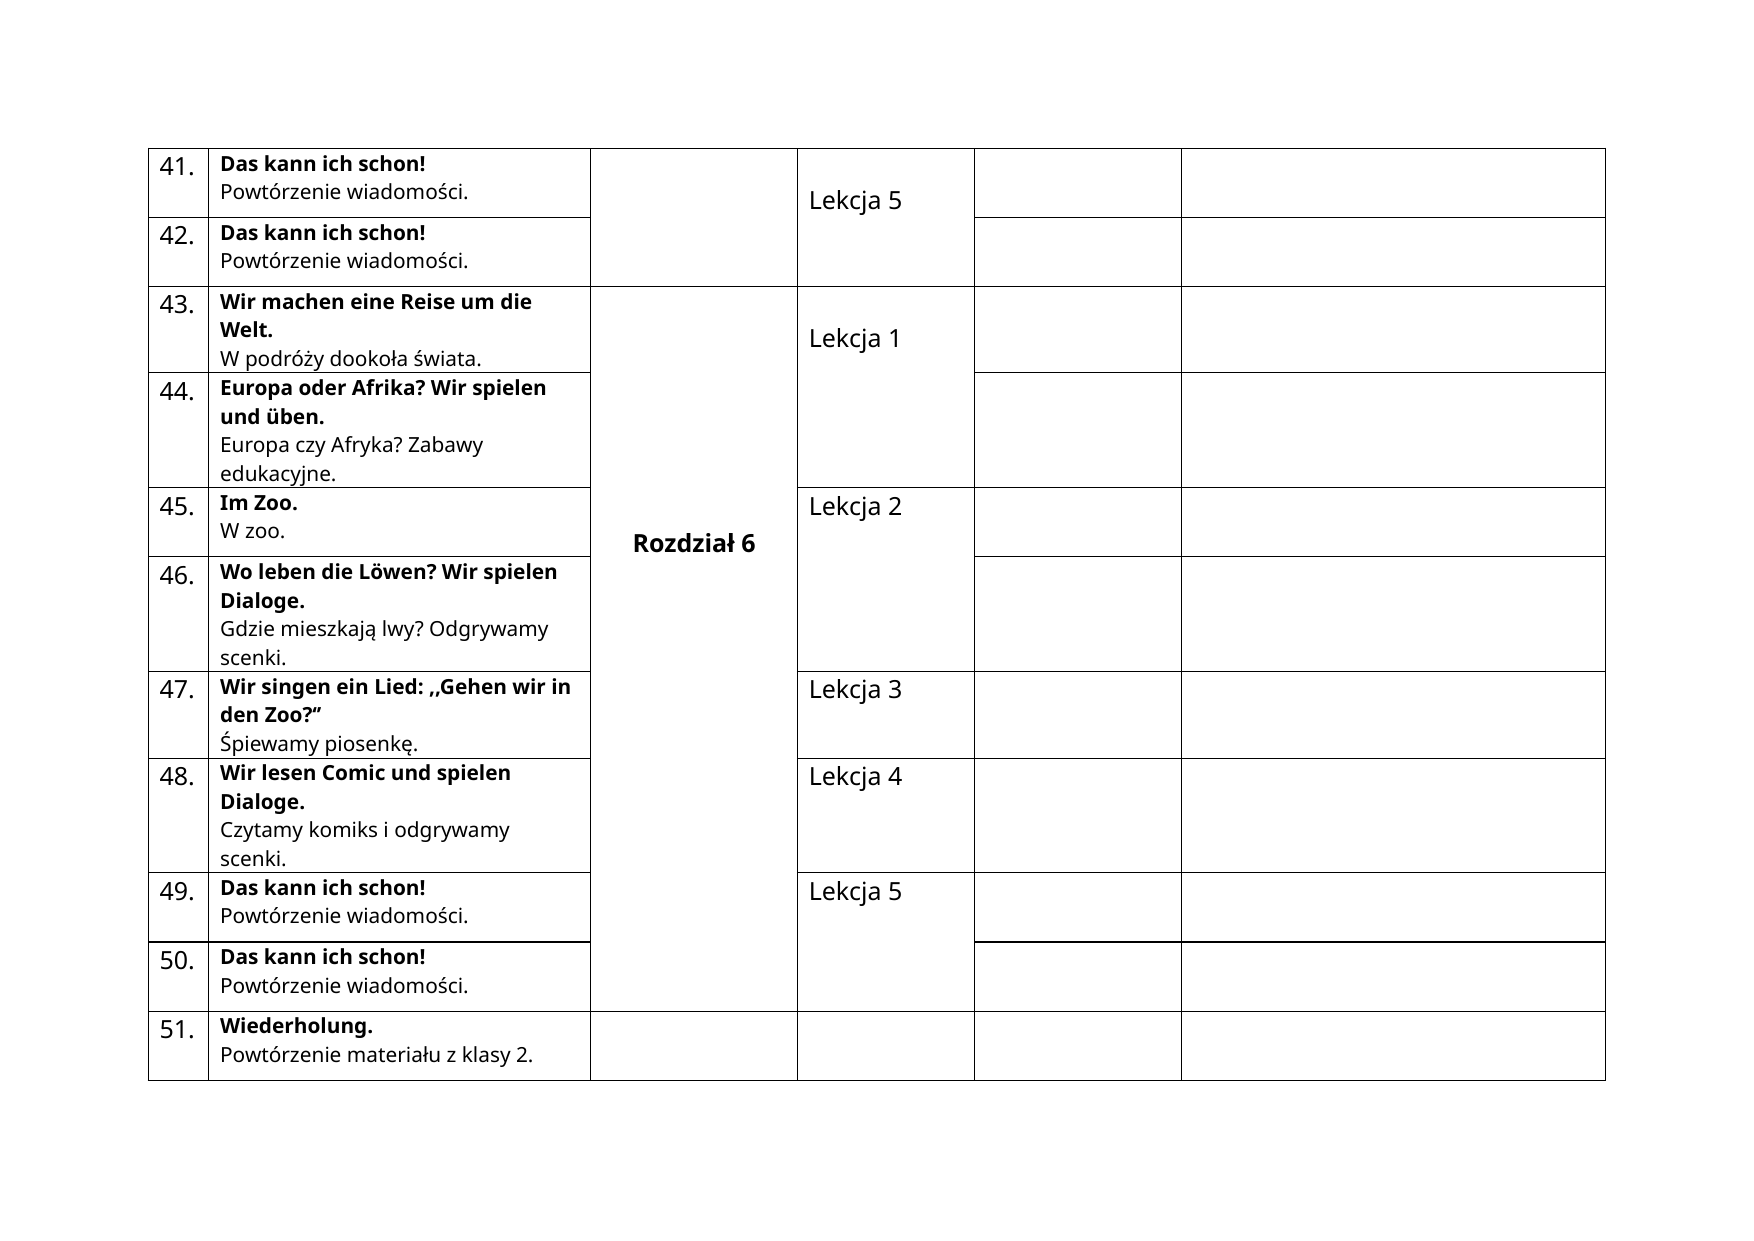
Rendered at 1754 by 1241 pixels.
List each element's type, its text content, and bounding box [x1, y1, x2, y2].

table_cell [975, 488, 1181, 556]
table_cell [1182, 943, 1605, 1011]
table_cell [1182, 873, 1605, 941]
table_cell [591, 1012, 797, 1080]
table_cell [149, 287, 208, 372]
table_cell [149, 218, 208, 286]
table_cell Lekcja 5 [798, 873, 974, 1011]
table_cell [1182, 218, 1605, 286]
table_cell Wir machen eine Reise um die Welt. W podróży dookoła świata. [209, 287, 590, 372]
table_cell [149, 672, 208, 757]
table_cell [975, 287, 1181, 372]
table_cell Das kann ich schon! Powtórzenie wiadomości. [209, 218, 590, 286]
table_cell [149, 488, 208, 556]
table_cell [975, 218, 1181, 286]
table_cell [975, 759, 1181, 872]
table_cell Lekcja 3 [798, 672, 974, 757]
table_cell Lekcja 5 [798, 149, 974, 286]
table_cell Das kann ich schon! Powtórzenie wiadomości. [209, 943, 590, 1011]
table_cell [149, 873, 208, 941]
table_cell [975, 672, 1181, 757]
table_cell [149, 759, 208, 872]
table_cell [1182, 373, 1605, 487]
table_cell [149, 373, 208, 487]
table_cell [1182, 759, 1605, 872]
table_cell Rozdział 6 [591, 287, 797, 1011]
table_cell Das kann ich schon! Powtórzenie wiadomości. [209, 149, 590, 217]
table_cell [798, 1012, 974, 1080]
table_cell [975, 1012, 1181, 1080]
table_cell Lekcja 4 [798, 759, 974, 872]
table_cell [149, 943, 208, 1011]
table_cell [1182, 1012, 1605, 1080]
table_cell [975, 149, 1181, 217]
table_cell [1182, 488, 1605, 556]
table_cell Im Zoo. W zoo. [209, 488, 590, 556]
table_cell [1182, 149, 1605, 217]
table_cell Wir lesen Comic und spielen Dialoge. Czytamy komiks i odgrywamy scenki. [209, 759, 590, 872]
table_cell Das kann ich schon! Powtórzenie wiadomości. [209, 873, 590, 941]
table_cell [1182, 672, 1605, 757]
table_cell [149, 557, 208, 671]
table_cell [149, 1012, 208, 1080]
table_cell [1182, 557, 1605, 671]
table_cell Lekcja 1 [798, 287, 974, 487]
table_cell [975, 557, 1181, 671]
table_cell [209, 1012, 590, 1080]
table_cell [975, 943, 1181, 1011]
table_cell Lekcja 2 [798, 488, 974, 671]
table_cell [149, 149, 208, 217]
table_cell Europa oder Afrika? Wir spielen und üben. Europa czy Afryka? Zabawy edukacyjne. [209, 373, 590, 487]
table_cell Wo leben die Löwen? Wir spielen Dialoge. Gdzie mieszkają lwy? Odgrywamy scenki. [209, 557, 590, 671]
table_cell [1182, 287, 1605, 372]
table_cell [975, 873, 1181, 941]
table_cell [975, 373, 1181, 487]
table_cell Wir singen ein Lied: ,,Gehen wir in den Zoo?‘’ Śpiewamy piosenkę. [209, 672, 590, 757]
